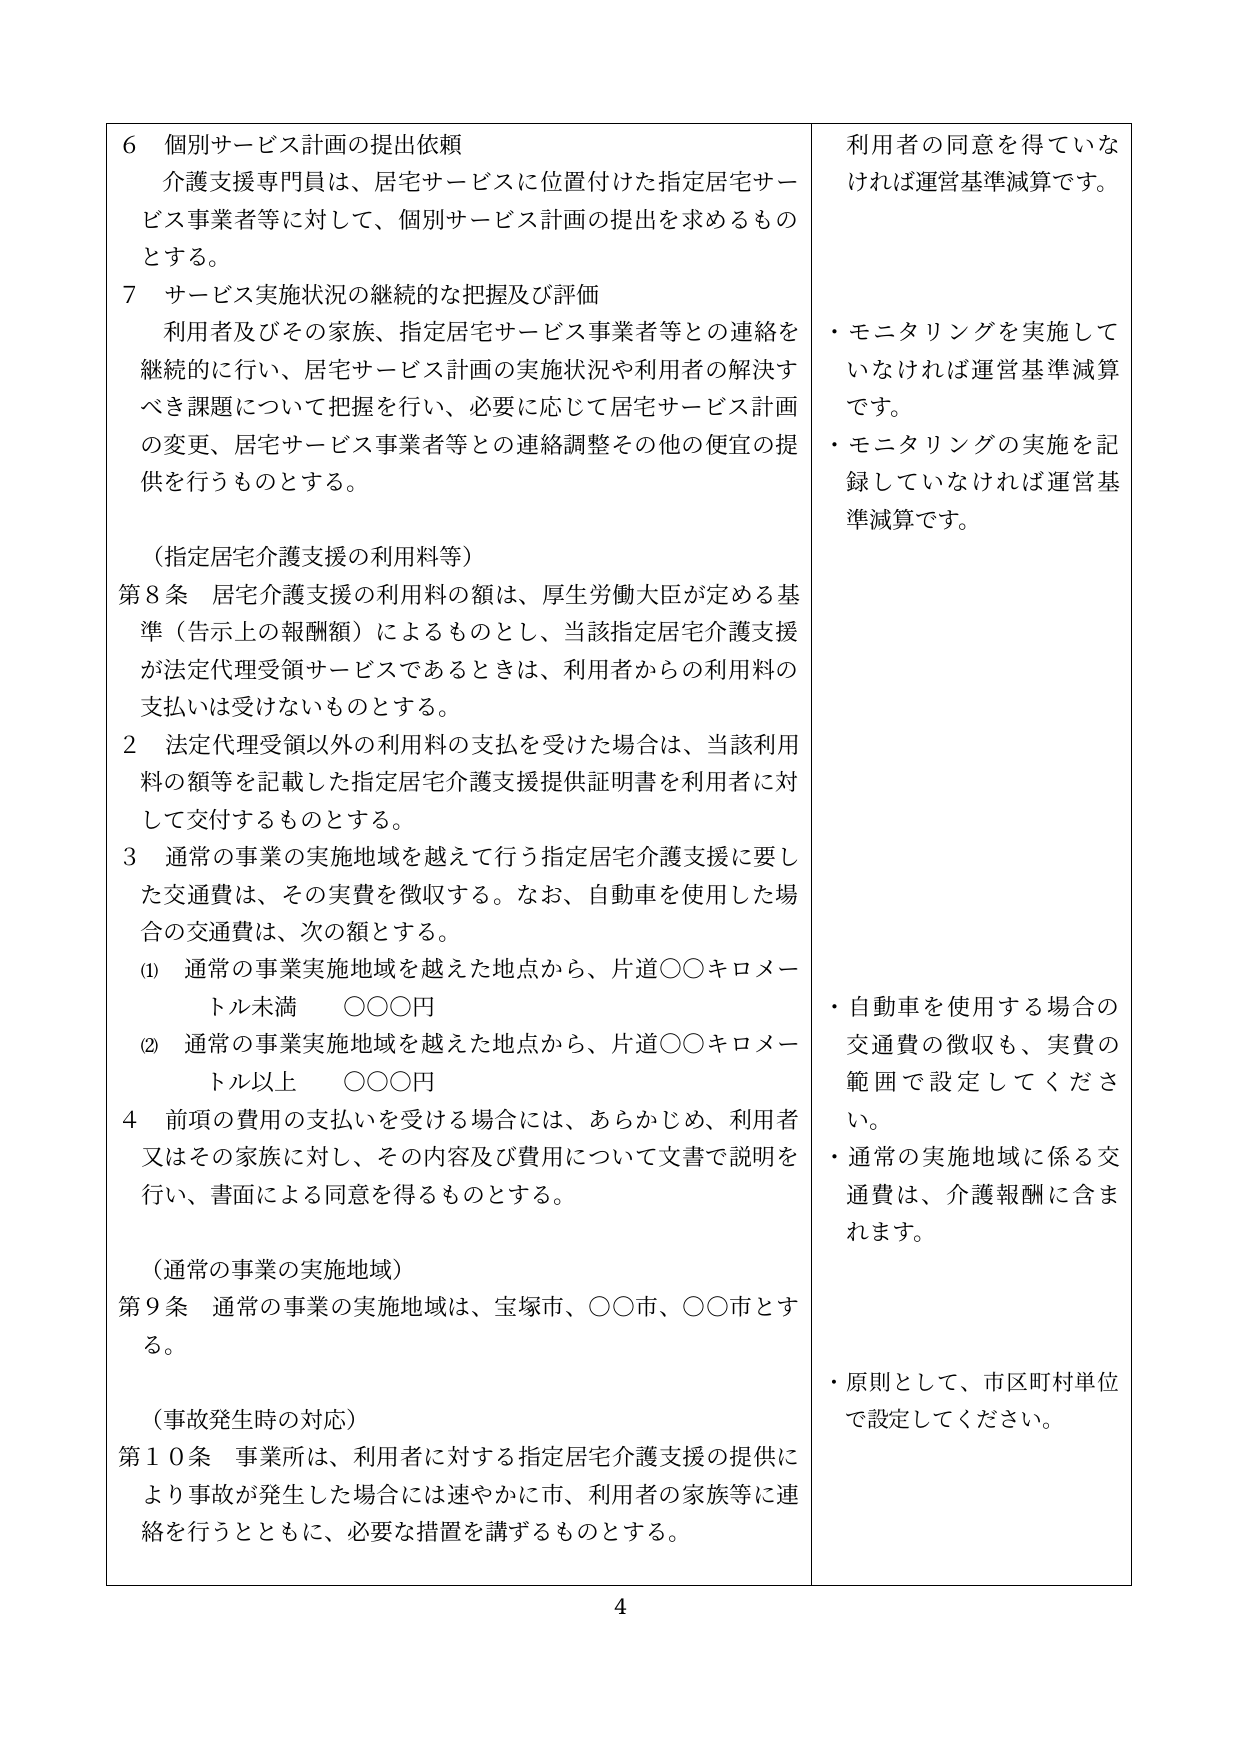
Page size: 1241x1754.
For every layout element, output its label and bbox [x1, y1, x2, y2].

table_cell [812, 124, 1131, 1585]
table_cell [107, 124, 811, 1585]
